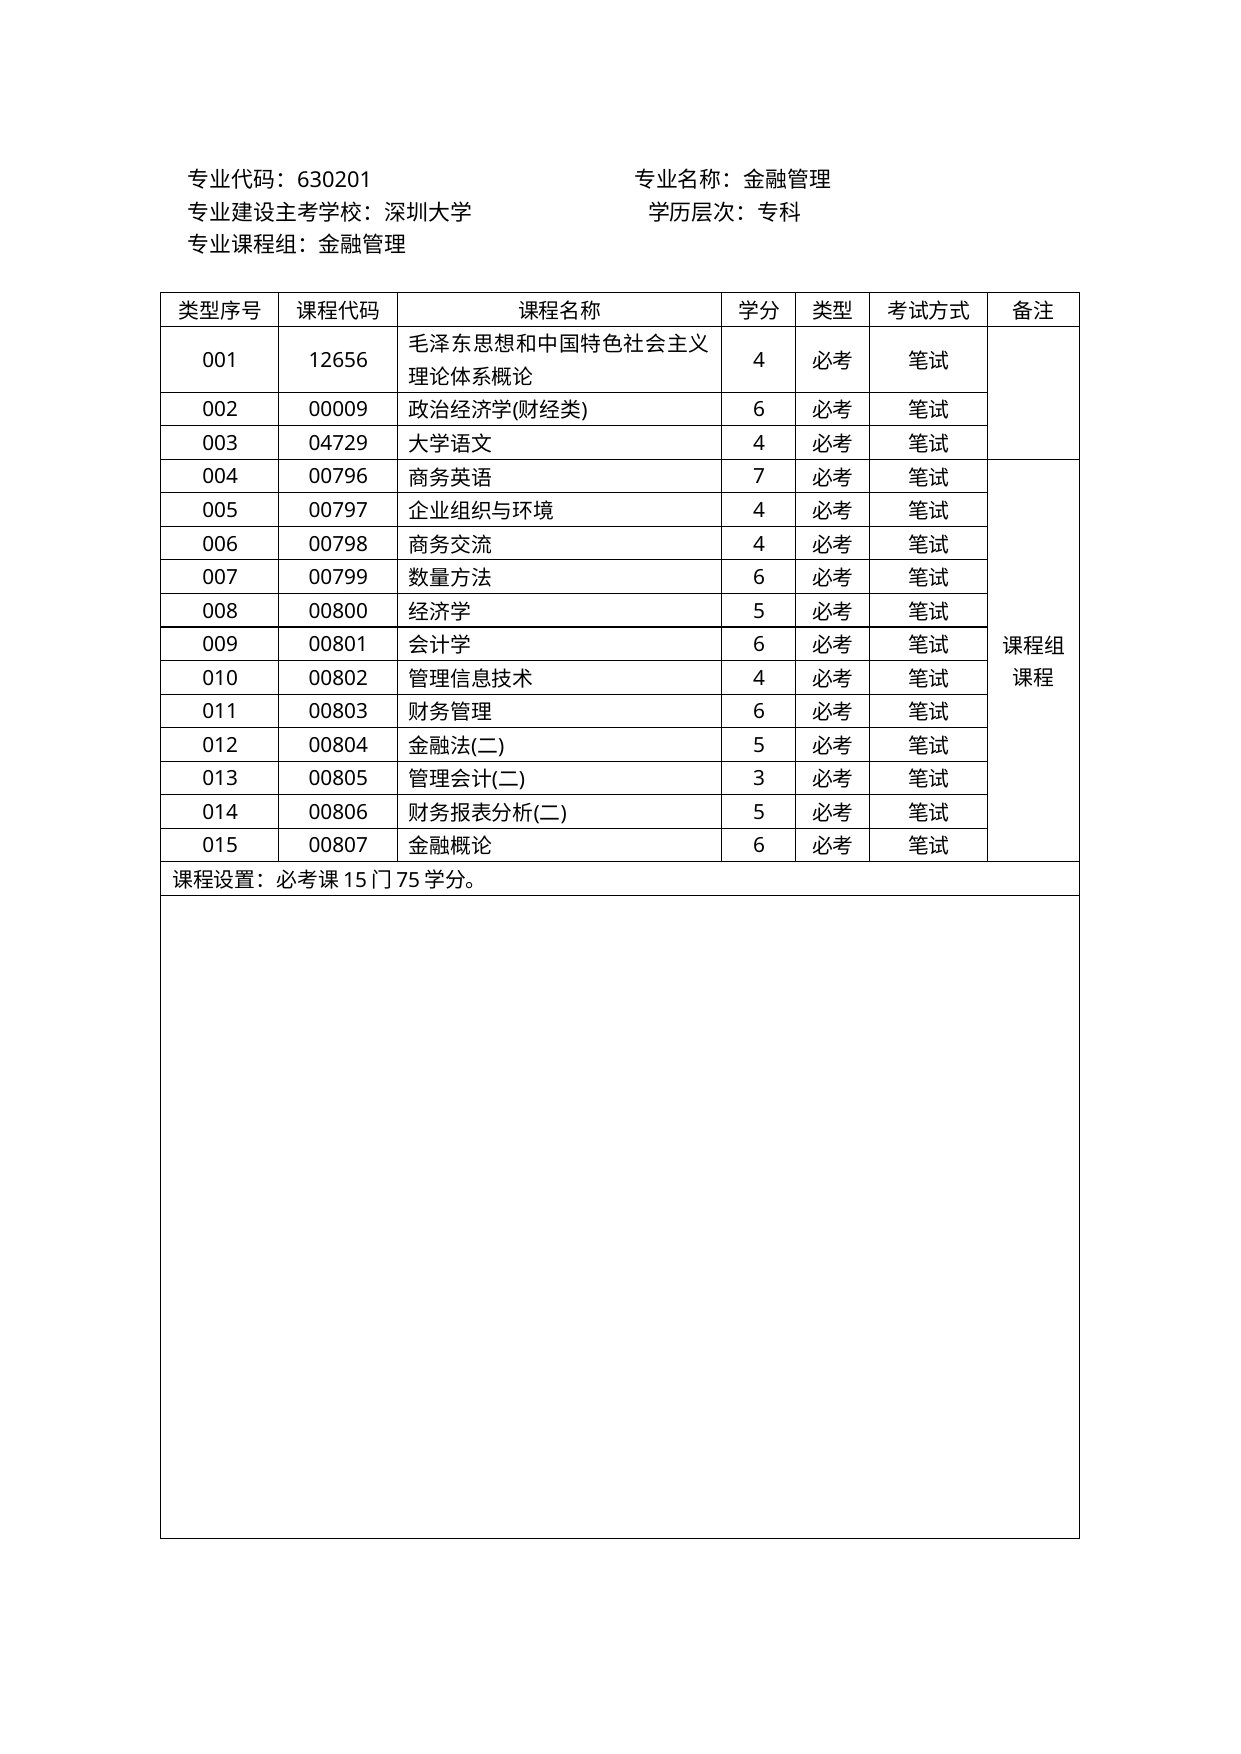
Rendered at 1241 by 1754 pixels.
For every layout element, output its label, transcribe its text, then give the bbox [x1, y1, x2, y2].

table_cell 010 [161, 661, 278, 693]
table_cell 笔试 [870, 527, 987, 559]
table_cell 00801 [279, 628, 397, 660]
table_cell 必考 [796, 795, 869, 828]
table_cell [988, 327, 1079, 459]
table_cell 财务报表分析(二) [398, 795, 721, 828]
table_cell 4 [722, 493, 795, 526]
table_cell 002 [161, 393, 278, 425]
table_cell 必考 [796, 762, 869, 794]
table_cell 00806 [279, 795, 397, 828]
table_cell 00805 [279, 762, 397, 794]
table_cell 5 [722, 728, 795, 761]
table_cell 6 [722, 829, 795, 861]
table_cell 必考 [796, 560, 869, 593]
table_cell 00803 [279, 695, 397, 727]
table_cell 00797 [279, 493, 397, 526]
table_cell 4 [722, 527, 795, 559]
table_cell 4 [722, 426, 795, 459]
table_cell 课程设置：必考课15门75学分。 [161, 862, 1079, 895]
table_cell 必考 [796, 829, 869, 861]
table_cell 6 [722, 560, 795, 593]
table_cell 金融法(二) [398, 728, 721, 761]
table_cell 4 [722, 327, 795, 392]
table_cell 会计学 [398, 628, 721, 660]
table_cell 005 [161, 493, 278, 526]
table_cell 015 [161, 829, 278, 861]
table_cell 笔试 [870, 327, 987, 392]
table_cell 00804 [279, 728, 397, 761]
table_cell 5 [722, 594, 795, 626]
table_cell 商务英语 [398, 460, 721, 492]
table_cell 3 [722, 762, 795, 794]
table_cell 政治经济学(财经类) [398, 393, 721, 425]
table_cell 00009 [279, 393, 397, 425]
table_cell 毛泽东思想和中国特色社会主义理论体系概论 [398, 327, 721, 392]
table_cell 管理信息技术 [398, 661, 721, 693]
table_cell 笔试 [870, 393, 987, 425]
table_cell 001 [161, 327, 278, 392]
table_cell 笔试 [870, 426, 987, 459]
table_header 类型序号 [161, 293, 278, 326]
table_cell 012 [161, 728, 278, 761]
table_cell 笔试 [870, 628, 987, 660]
text 专业课程组：金融管理 [187, 227, 1053, 259]
table_cell 必考 [796, 460, 869, 492]
table_cell 必考 [796, 493, 869, 526]
table_cell 笔试 [870, 460, 987, 492]
table_cell 数量方法 [398, 560, 721, 593]
table_cell 00798 [279, 527, 397, 559]
table_cell [161, 896, 1079, 1538]
table_cell 笔试 [870, 762, 987, 794]
table_cell 00799 [279, 560, 397, 593]
table_cell 011 [161, 695, 278, 727]
table_cell 笔试 [870, 661, 987, 693]
table_cell 12656 [279, 327, 397, 392]
table_cell 管理会计(二) [398, 762, 721, 794]
table_cell 必考 [796, 393, 869, 425]
table_cell 笔试 [870, 695, 987, 727]
table_cell 014 [161, 795, 278, 828]
table_cell 00800 [279, 594, 397, 626]
table_cell 必考 [796, 594, 869, 626]
table_cell 笔试 [870, 560, 987, 593]
table_header 备注 [988, 293, 1079, 326]
table_cell 4 [722, 661, 795, 693]
table_header 课程名称 [398, 293, 721, 326]
table_cell 必考 [796, 728, 869, 761]
table_cell 必考 [796, 327, 869, 392]
table_cell 6 [722, 628, 795, 660]
table_cell 04729 [279, 426, 397, 459]
table_cell 00796 [279, 460, 397, 492]
table_cell 必考 [796, 661, 869, 693]
table_cell 必考 [796, 695, 869, 727]
table_cell 6 [722, 393, 795, 425]
text 专业代码：630201 专业名称：金融管理 [187, 162, 1053, 194]
table_cell 必考 [796, 426, 869, 459]
table_cell 课程组课程 [988, 460, 1079, 861]
table_cell 007 [161, 560, 278, 593]
table_cell 经济学 [398, 594, 721, 626]
table_cell 笔试 [870, 728, 987, 761]
table_cell 013 [161, 762, 278, 794]
table_header 学分 [722, 293, 795, 326]
table_header 考试方式 [870, 293, 987, 326]
table_cell 财务管理 [398, 695, 721, 727]
table_cell 笔试 [870, 493, 987, 526]
text 专业建设主考学校：深圳大学 学历层次：专科 [187, 194, 1053, 227]
table_cell 004 [161, 460, 278, 492]
table_cell 笔试 [870, 795, 987, 828]
table_cell 笔试 [870, 594, 987, 626]
table_cell 笔试 [870, 829, 987, 861]
table_header 类型 [796, 293, 869, 326]
table_cell 7 [722, 460, 795, 492]
table_cell 企业组织与环境 [398, 493, 721, 526]
table_cell 00807 [279, 829, 397, 861]
table_cell 必考 [796, 628, 869, 660]
table_cell 008 [161, 594, 278, 626]
table_cell 009 [161, 628, 278, 660]
table_cell 金融概论 [398, 829, 721, 861]
table_cell 商务交流 [398, 527, 721, 559]
table_header 课程代码 [279, 293, 397, 326]
table_cell 006 [161, 527, 278, 559]
table_cell 大学语文 [398, 426, 721, 459]
table_cell 必考 [796, 527, 869, 559]
table_cell 6 [722, 695, 795, 727]
table_cell 003 [161, 426, 278, 459]
table_cell 00802 [279, 661, 397, 693]
table_cell 5 [722, 795, 795, 828]
